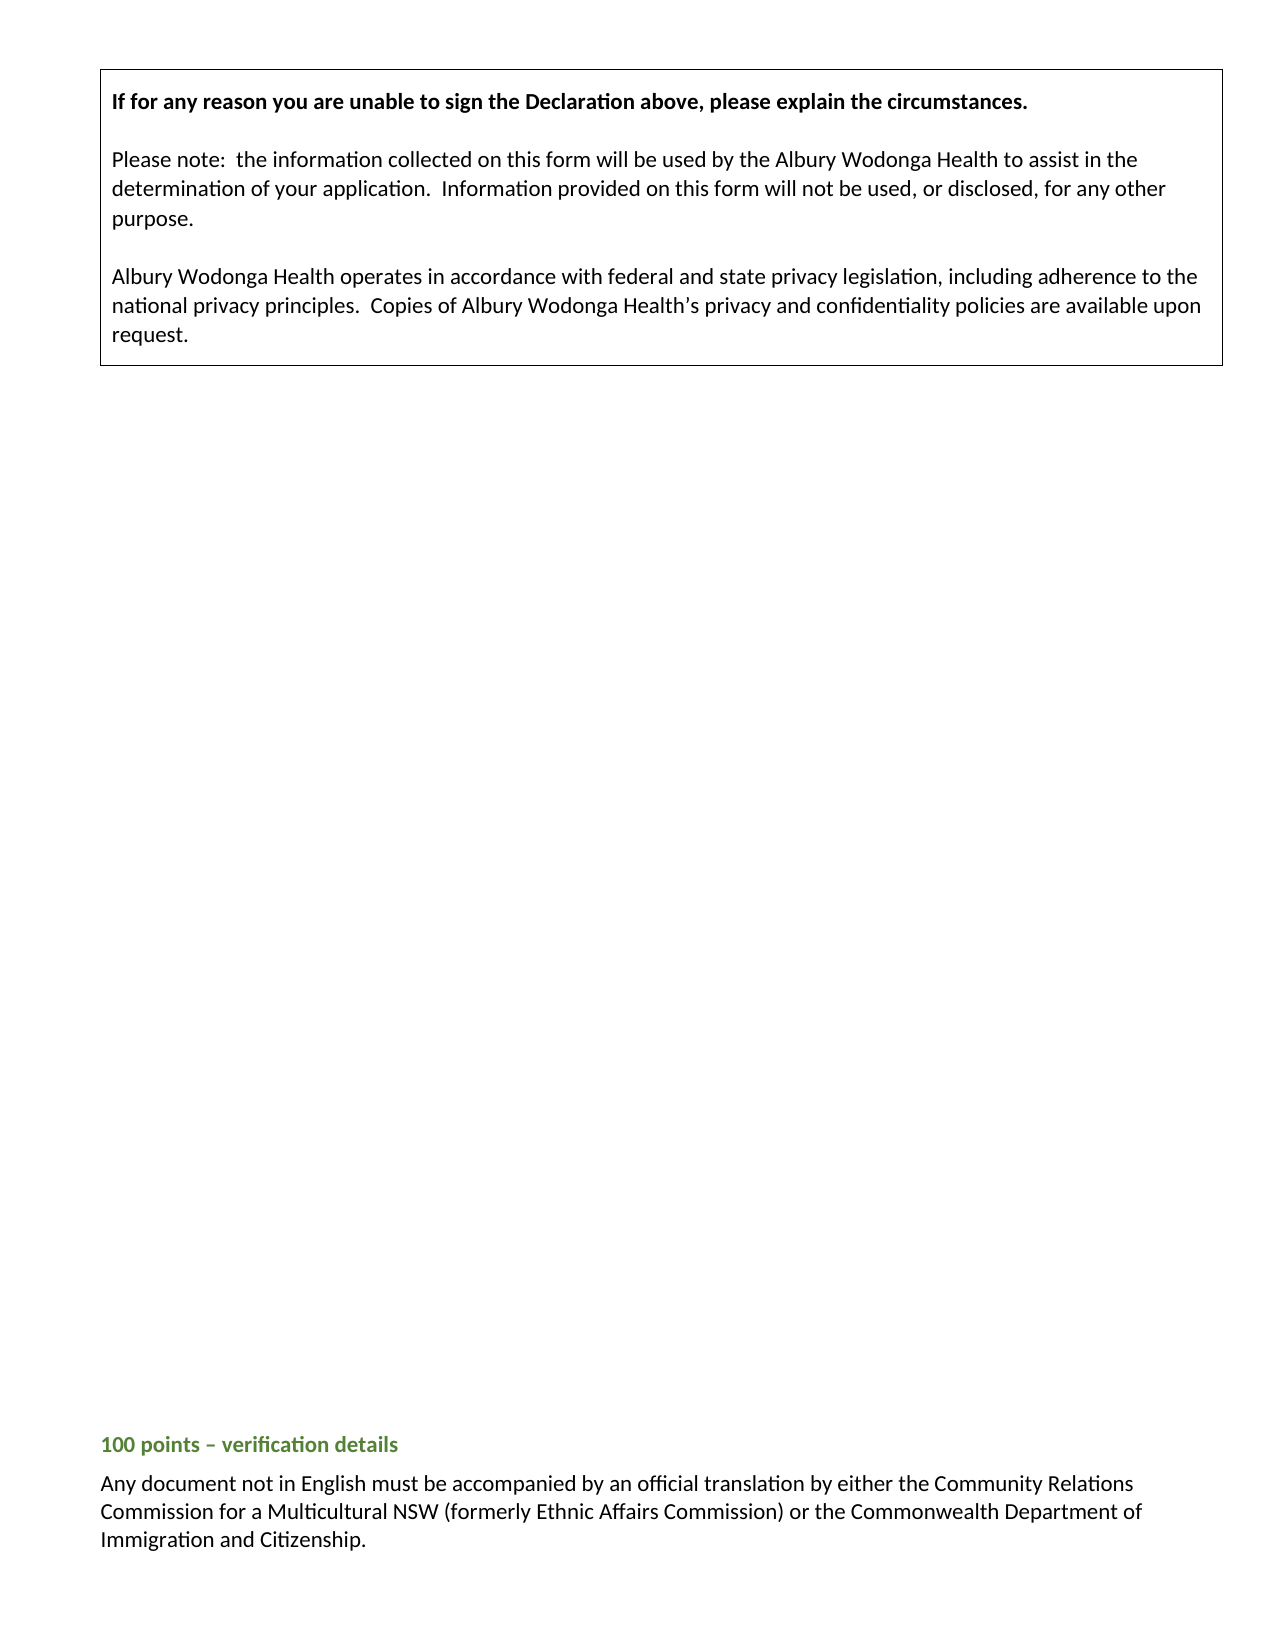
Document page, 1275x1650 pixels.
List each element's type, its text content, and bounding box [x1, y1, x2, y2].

table_cell If for any reason you are unable to sign the Declaration above, please explain the circumstances. Please note: the information collected on this form will be used by the Albury Wodonga Health to assist in the determination of your application. Information provided on this form will not be used, or disclosed, for any other purpose. Albury Wodonga Health operates in accordance with federal and state privacy legislation, including adherence to the national privacy principles. Copies of Albury Wodonga Health’s privacy and confidentiality policies are available upon request. [101, 70, 1222, 364]
text Any document not in English must be accompanied by an official translation by either the Community Relations Commission for a Multicultural NSW (formerly Ethnic Affairs Commission) or the Commonwealth Department of Immigration and Citizenship. [100, 1469, 1200, 1553]
text 100 points – verification details [100, 1430, 1200, 1458]
